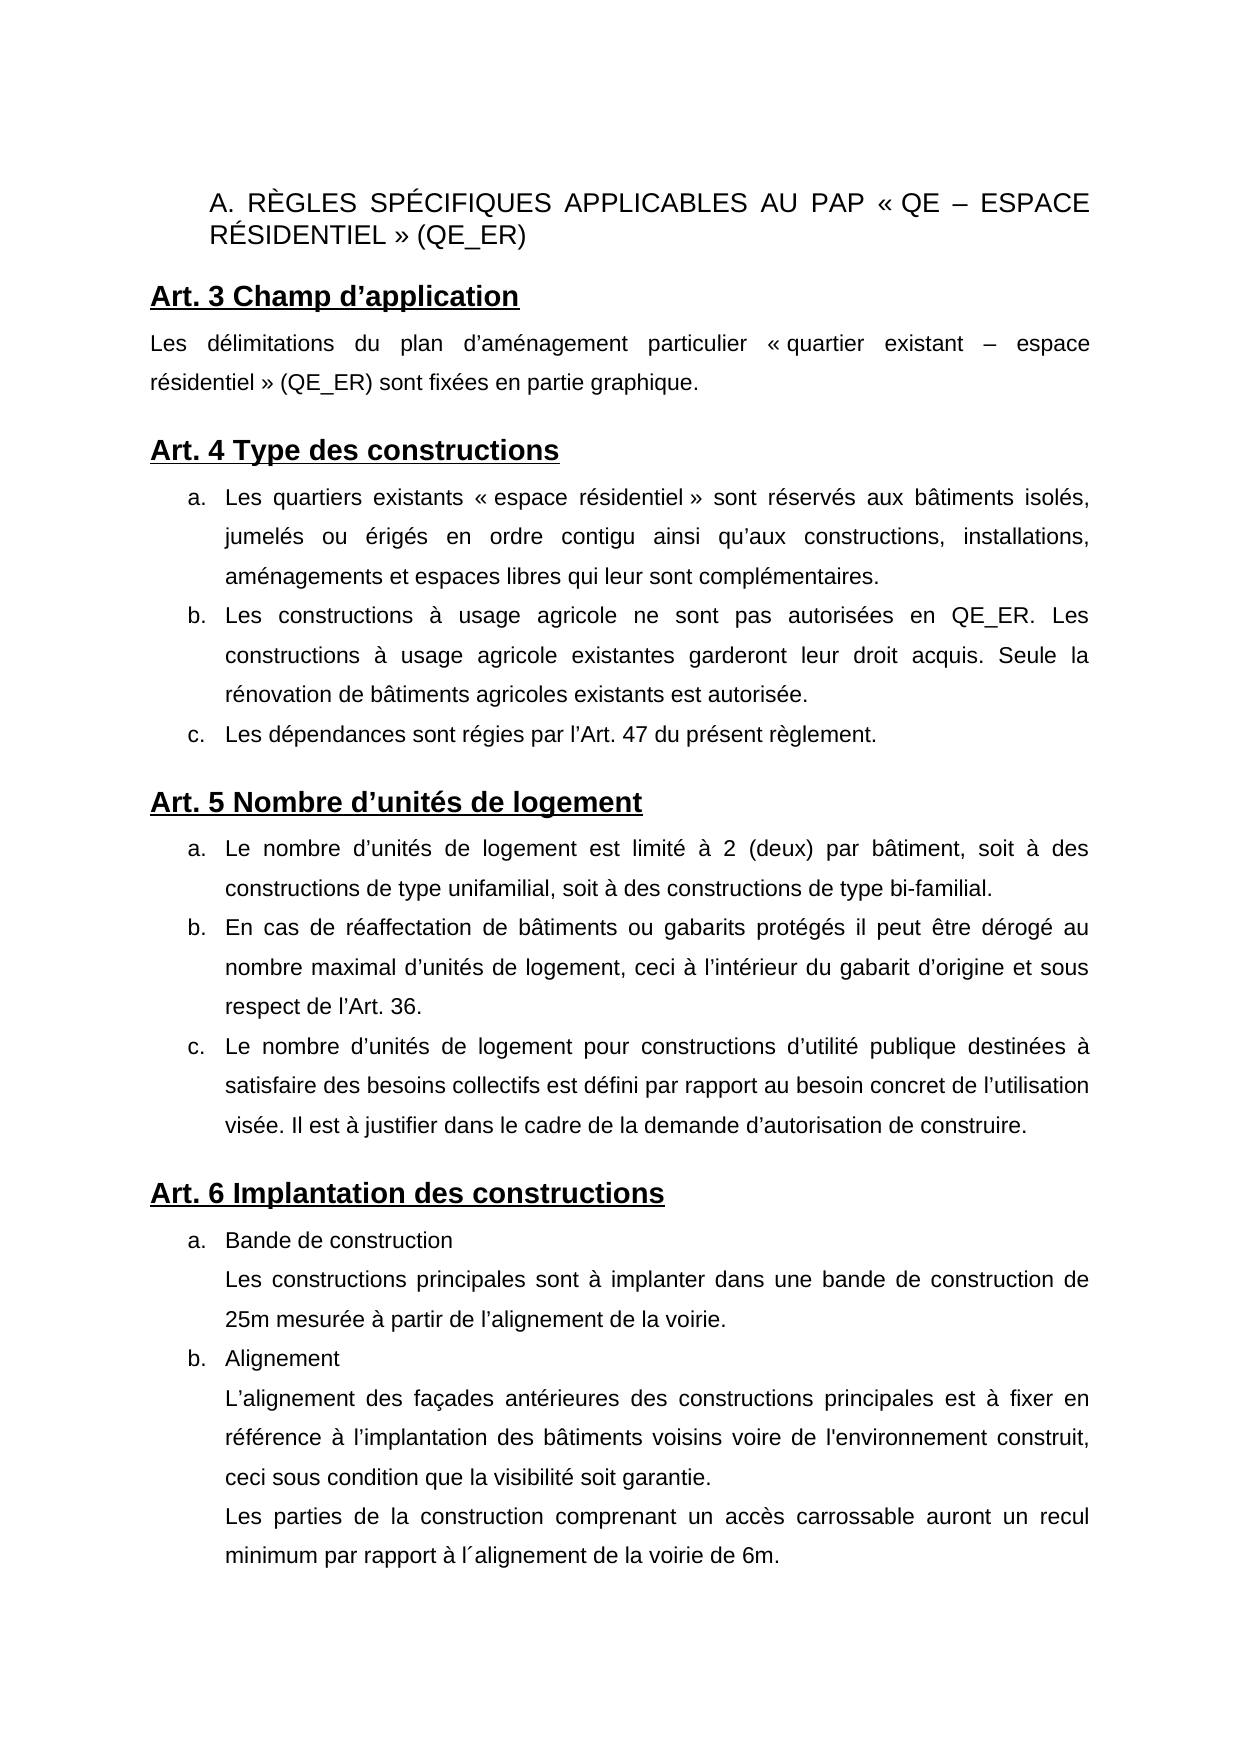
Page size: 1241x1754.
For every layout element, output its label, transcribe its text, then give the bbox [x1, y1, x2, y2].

subtitle Art. 3 Champ d’application [150, 279, 1090, 313]
list Le nombre d’unités de logement est limité à 2 (deux) par bâtiment, soit à des constructions de type unifamilial, soit à des constructions de type bi-familial. [187, 835, 1090, 901]
text L’alignement des façades antérieures des constructions principales est à fixer en référence à l’implantation des bâtiments voisins voire de l'environnement construit, ceci sous condition que la visibilité soit garantie. [225, 1384, 1090, 1490]
list Les quartiers existants « espace résidentiel » sont réservés aux bâtiments isolés, jumelés ou érigés en ordre contigu ainsi qu’aux constructions, installations, aménagements et espaces libres qui leur sont complémentaires. [187, 484, 1090, 589]
text Les parties de la construction comprenant un accès carrossable auront un recul minimum par rapport à l´alignement de la voirie de 6m. [225, 1503, 1090, 1569]
list En cas de réaffectation de bâtiments ou gabarits protégés il peut être dérogé au nombre maximal d’unités de logement, ceci à l’intérieur du gabarit d’origine et sous respect de l’Art. 36. [187, 914, 1090, 1020]
title A. Règles spécifiques applicables au PAP « QE – espace résidentiel » (QE_ER) [209, 187, 1090, 250]
text Les constructions principales sont à implanter dans une bande de construction de 25m mesurée à partir de l’alignement de la voirie. [225, 1266, 1090, 1332]
list Bande de construction [187, 1227, 1090, 1253]
subtitle Art. 4 Type des constructions [150, 433, 1090, 467]
list Les constructions à usage agricole ne sont pas autorisées en QE_ER. Les constructions à usage agricole existantes garderont leur droit acquis. Seule la rénovation de bâtiments agricoles existants est autorisée. [187, 602, 1090, 707]
list Les dépendances sont régies par l’Art. 47 du présent règlement. [187, 721, 1090, 747]
subtitle Art. 5 Nombre d’unités de logement [150, 785, 1090, 819]
text Les délimitations du plan d’aménagement particulier « quartier existant – espace résidentiel » (QE_ER) sont fixées en partie graphique. [150, 329, 1090, 395]
subtitle Art. 6 Implantation des constructions [150, 1176, 1090, 1210]
list Alignement [187, 1345, 1090, 1371]
list Le nombre d’unités de logement pour constructions d’utilité publique destinées à satisfaire des besoins collectifs est défini par rapport au besoin concret de l’utilisation visée. Il est à justifier dans le cadre de la demande d’autorisation de construire. [187, 1033, 1090, 1138]
